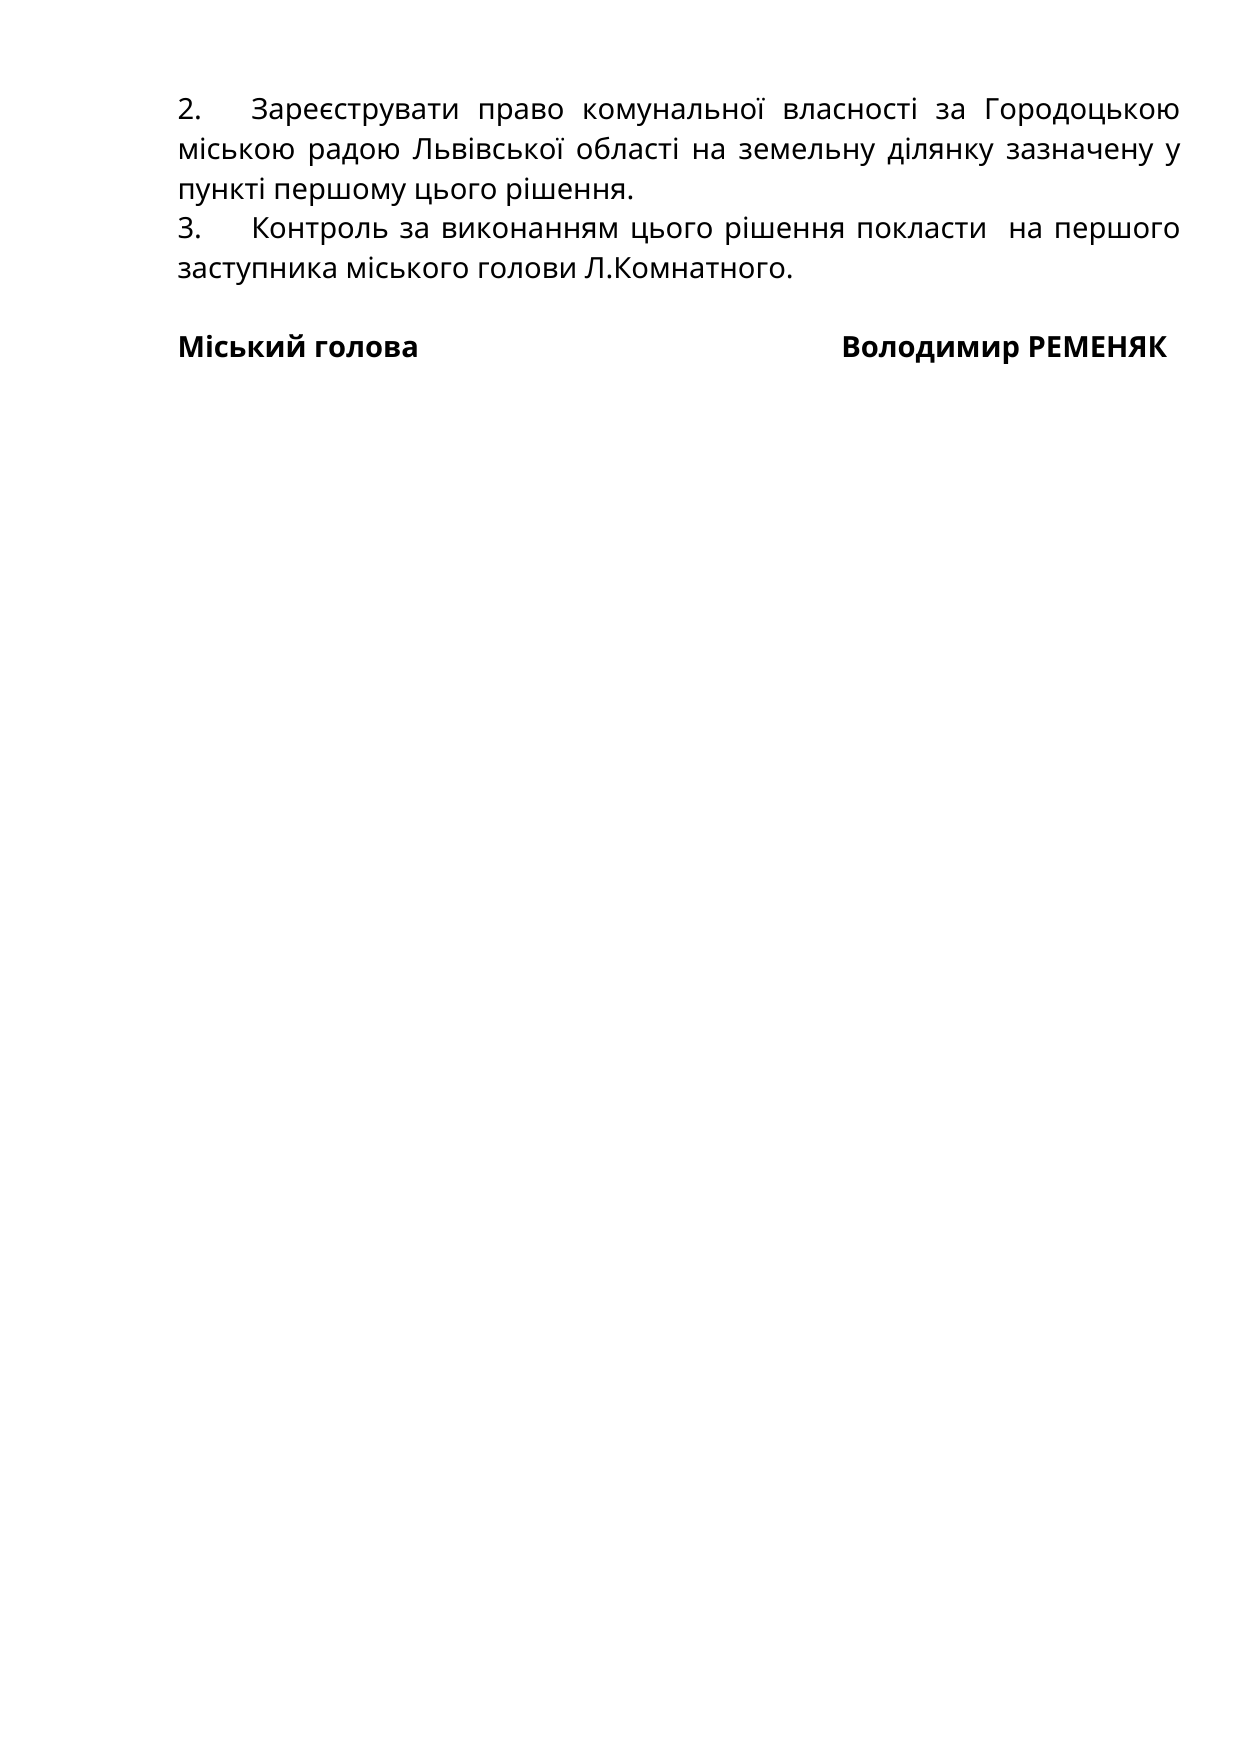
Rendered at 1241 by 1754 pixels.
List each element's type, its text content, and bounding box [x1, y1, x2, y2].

text 3. Контроль за виконанням цього рішення покласти на першого заступника міського голови Л.Комнатного. [177, 208, 1181, 287]
text Міський голова Володимир РЕМЕНЯК [177, 327, 1181, 366]
text 2. Зареєструвати право комунальної власності за Городоцькою міською радою Львівської області на земельну ділянку зазначену у пункті першому цього рішення. [177, 89, 1181, 208]
